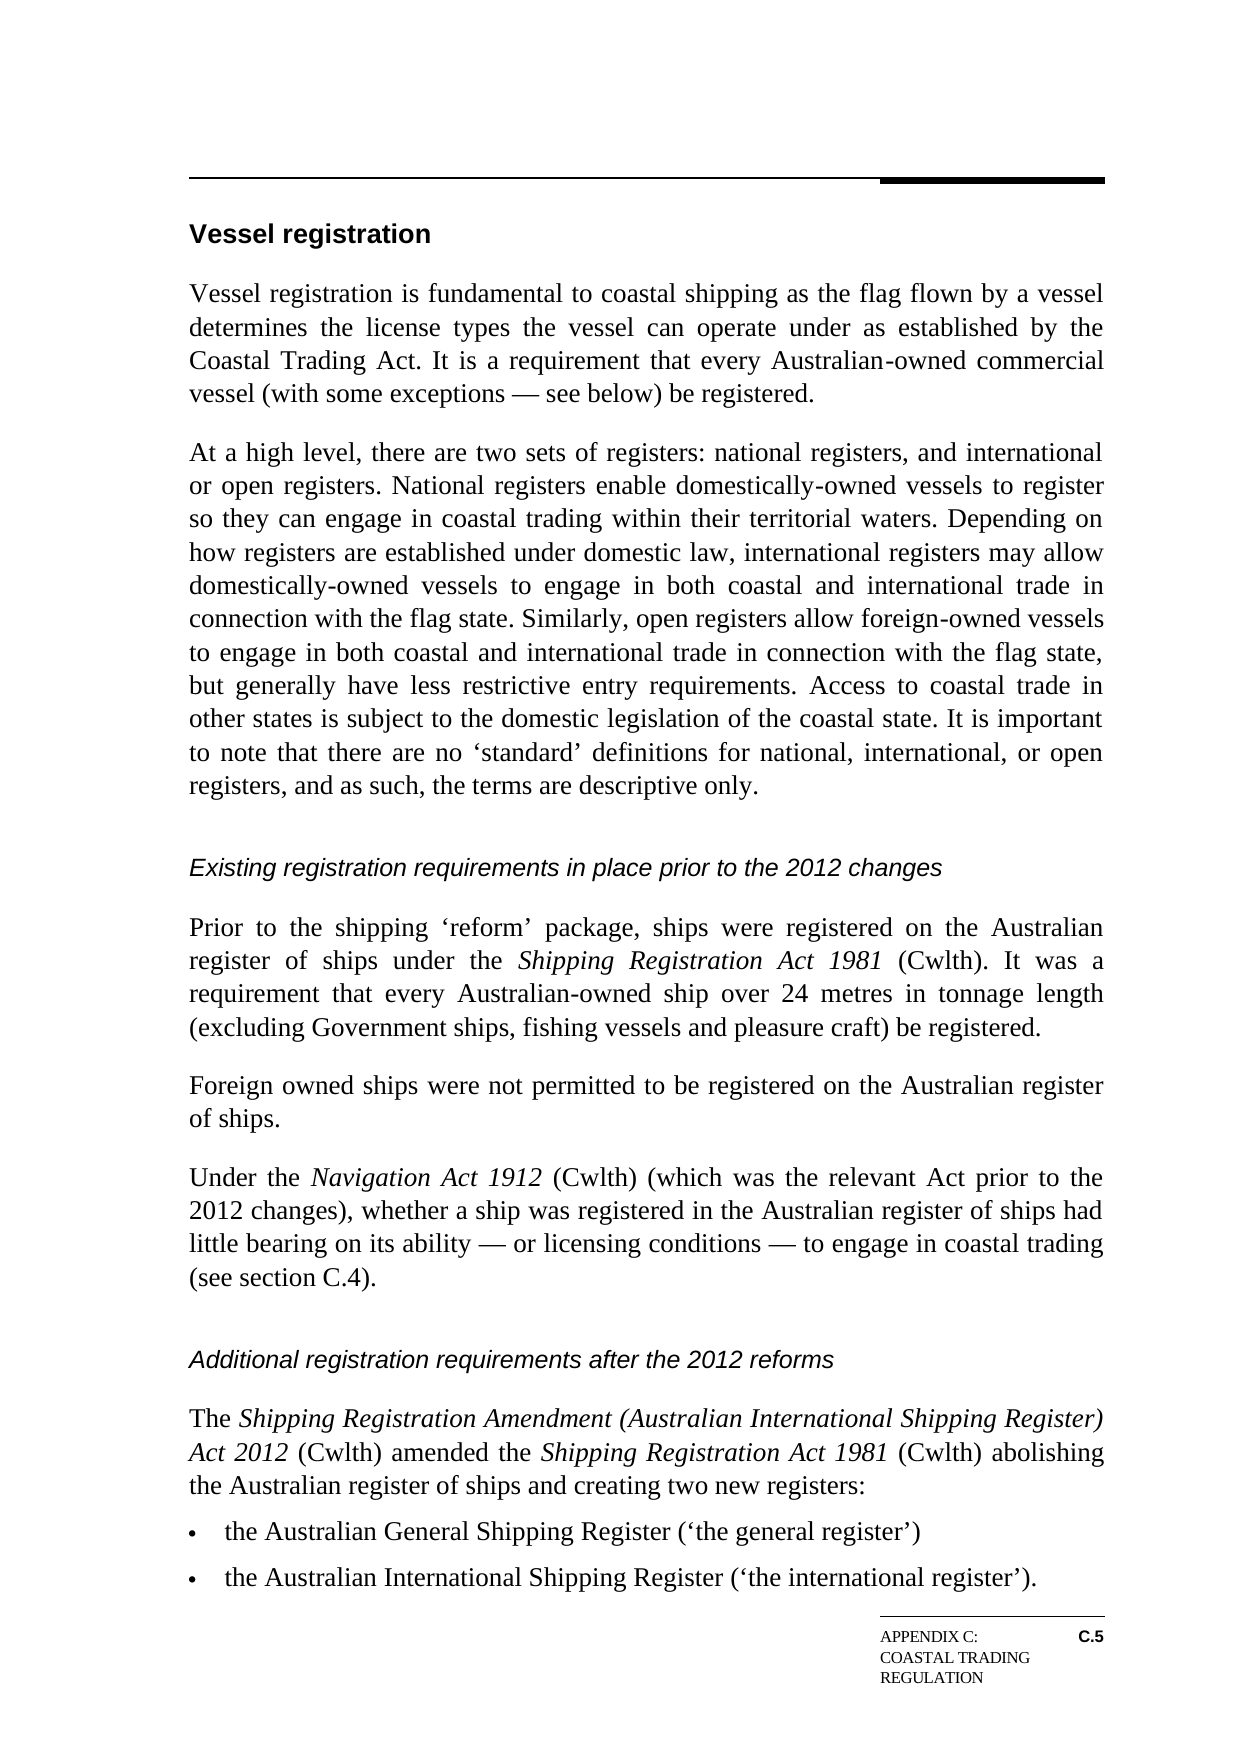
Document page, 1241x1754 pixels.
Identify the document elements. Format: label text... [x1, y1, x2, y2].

text Vessel registration is fundamental to coastal shipping as the flag flown by a vessel determines the license types the vessel can operate under as established by the Coastal Trading Act. It is a requirement that every Australian-owned commercial vessel (with some exceptions — see below) be registered. [189, 275, 1104, 408]
subtitle Vessel registration [189, 217, 1104, 250]
text Foreign owned ships were not permitted to be registered on the Australian register of ships. [189, 1067, 1104, 1133]
subtitle Additional registration requirements after the 2012 reforms [189, 1342, 1104, 1375]
subtitle Existing registration requirements in place prior to the 2012 changes [189, 850, 1104, 883]
text Prior to the shipping ‘reform’ package, ships were registered on the Australian register of ships under the Shipping Registration Act 1981 (Cwlth). It was a requirement that every Australian-owned ship over 24 metres in tonnage length (excluding Government ships, fishing vessels and pleasure craft) be registered. [189, 908, 1104, 1042]
list the Australian General Shipping Register (‘the general register’) [189, 1513, 1104, 1546]
list the Australian International Shipping Register (‘the international register’). [189, 1558, 1104, 1592]
text The Shipping Registration Amendment (Australian International Shipping Register) Act 2012 (Cwlth) amended the Shipping Registration Act 1981 (Cwlth) abolishing the Australian register of ships and creating two new registers: [189, 1400, 1104, 1500]
text Under the Navigation Act 1912 (Cwlth) (which was the relevant Act prior to the 2012 changes), whether a ship was registered in the Australian register of ships had little bearing on its ability — or licensing conditions — to engage in coastal trading (see section C.4). [189, 1158, 1104, 1292]
text At a high level, there are two sets of registers: national registers, and international or open registers. National registers enable domestically-owned vessels to register so they can engage in coastal trading within their territorial waters. Depending on how registers are established under domestic law, international registers may allow domestically-owned vessels to engage in both coastal and international trade in connection with the flag state. Similarly, open registers allow foreign-owned vessels to engage in both coastal and international trade in connection with the flag state, but generally have less restrictive entry requirements. Access to coastal trade in other states is subject to the domestic legislation of the coastal state. It is important to note that there are no ‘standard’ definitions for national, international, or open registers, and as such, the terms are descriptive only. [189, 433, 1104, 800]
